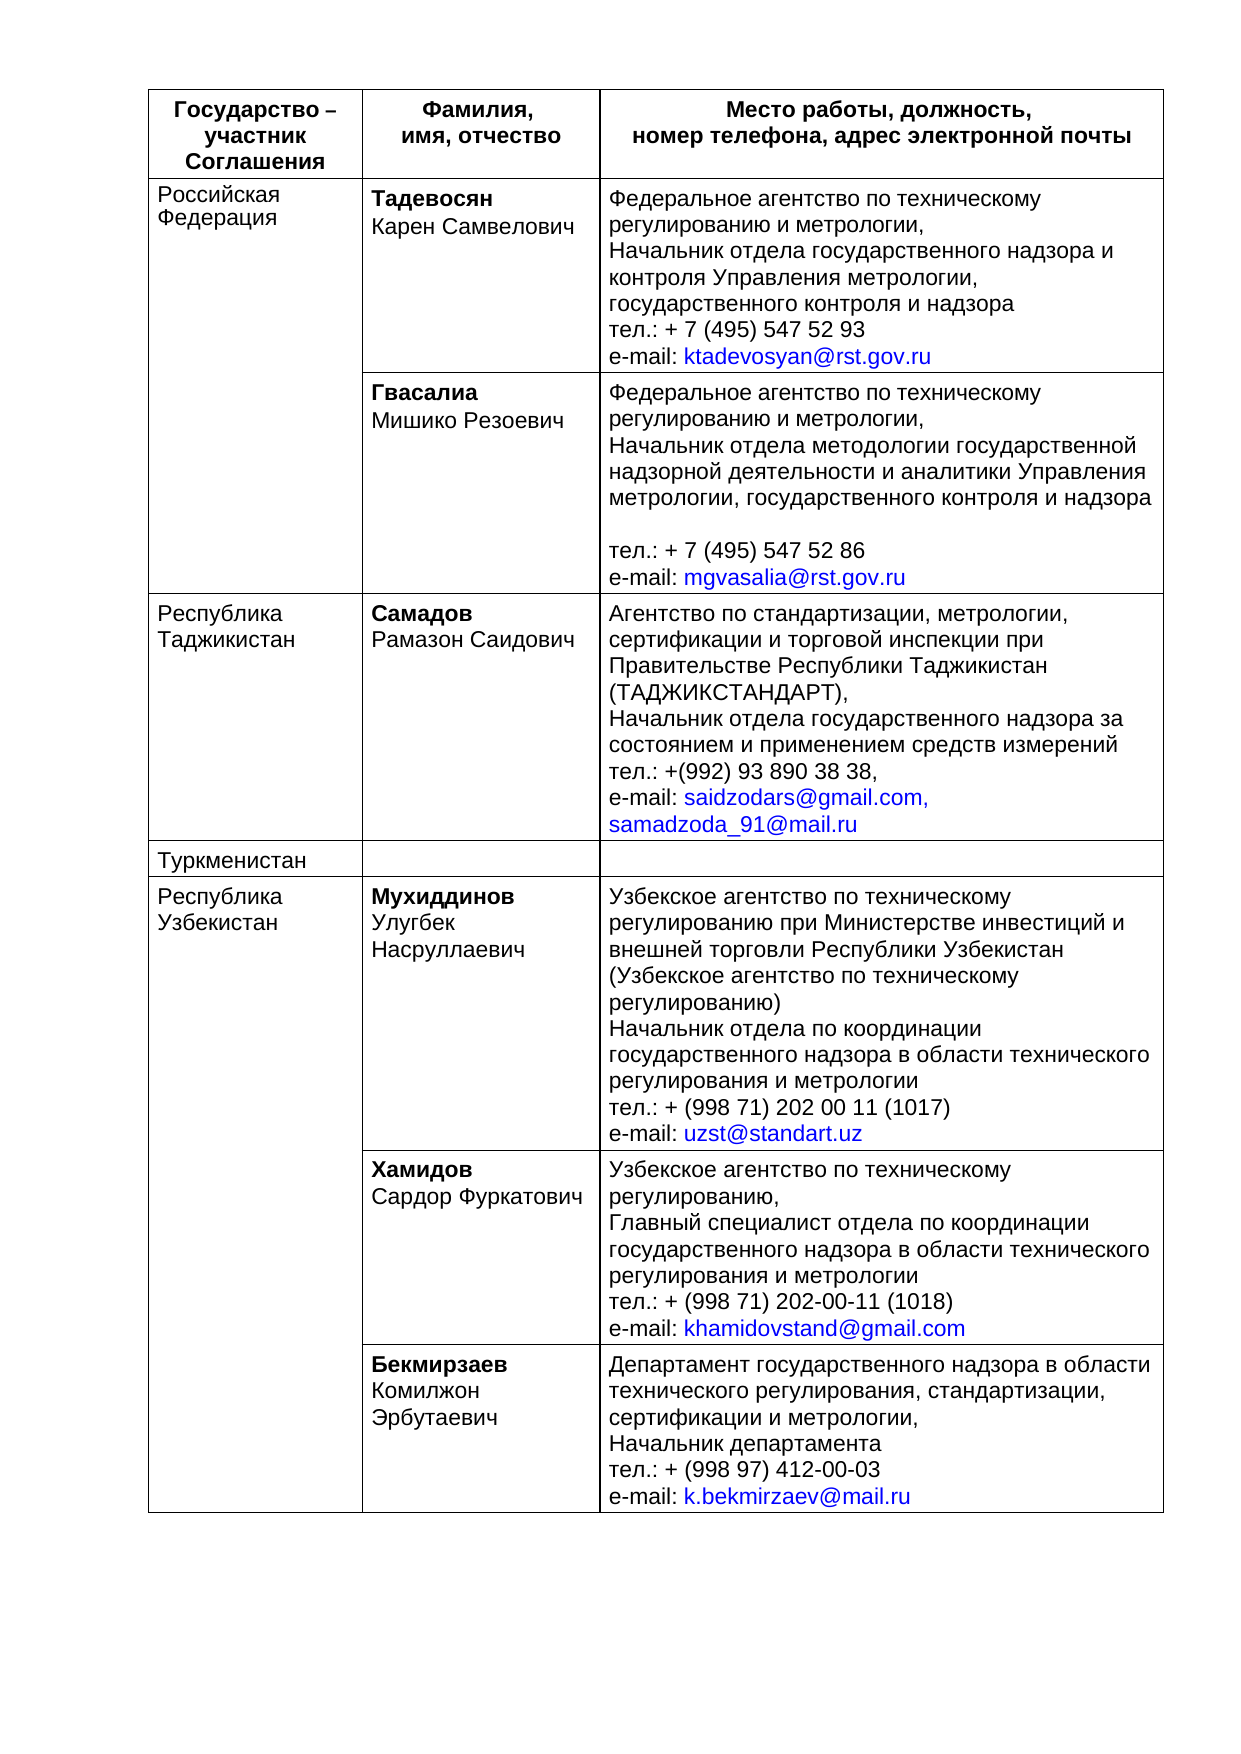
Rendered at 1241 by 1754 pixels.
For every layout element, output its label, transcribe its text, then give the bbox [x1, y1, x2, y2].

table_cell Департамент государственного надзора в области технического регулирования, стандартизации, сертификации и метрологии, Начальник департамента тел.: + (998 97) 412-00-03 e-mail: k.bekmirzaev@mail.ru [601, 1345, 1163, 1512]
table_header Фамилия, имя, отчество [363, 90, 599, 178]
table_cell Республика Узбекистан [149, 877, 362, 1512]
table_header Место работы, должность, номер телефона, адрес электронной почты [601, 90, 1163, 178]
table_cell Бекмирзаев Комилжон Эрбутаевич [363, 1345, 599, 1512]
table_cell Самадов Рамазон Саидович [363, 594, 599, 840]
table_cell Республика Таджикистан [149, 594, 362, 840]
table_header Государство – участник Соглашения [149, 90, 362, 178]
table_cell Туркменистан [149, 841, 362, 876]
table_cell Хамидов Сардор Фуркатович [363, 1151, 599, 1344]
table_cell Российская Федерация [149, 179, 362, 593]
table_cell Узбекское агентство по техническому регулированию, Главный специалист отдела по координации государственного надзора в области технического регулирования и метрологии тел.: + (998 71) 202-00-11 (1018) e-mail: khamidovstand@gmail.com [601, 1151, 1163, 1344]
table_cell Мухиддинов Улугбек Насруллаевич [363, 877, 599, 1149]
table_cell [363, 841, 599, 876]
table_cell Агентство по стандартизации, метрологии, сертификации и торговой инспекции при Правительстве Республики Таджикистан (ТАДЖИКСТАНДАРТ), Начальник отдела государственного надзора за состоянием и применением средств измерений тел.: +(992) 93 890 38 38, е-mail: saidzodars@gmail.com, samadzoda_91@mail.ru [601, 594, 1163, 840]
table_cell Гвасалиа Мишико Резоевич [363, 373, 599, 593]
table_cell [601, 841, 1163, 876]
table_cell Тадевосян Карен Самвелович [363, 179, 599, 372]
table_cell Федеральное агентство по техническому регулированию и метрологии, Начальник отдела методологии государственной надзорной деятельности и аналитики Управления метрологии, государственного контроля и надзора тел.: + 7 (495) 547 52 86 e-mail: mgvasalia@rst.gov.ru [601, 373, 1163, 593]
table_cell Узбекское агентство по техническому регулированию при Министерстве инвестиций и внешней торговли Республики Узбекистан (Узбекское агентство по техническому регулированию) Начальник отдела по координации государственного надзора в области технического регулирования и метрологии тел.: + (998 71) 202 00 11 (1017) e-mail: uzst@standart.uz [601, 877, 1163, 1149]
table_cell Федеральное агентство по техническому регулированию и метрологии, Начальник отдела государственного надзора и контроля Управления метрологии, государственного контроля и надзора тел.: + 7 (495) 547 52 93 e-mail: ktadevosyan@rst.gov.ru [601, 179, 1163, 372]
